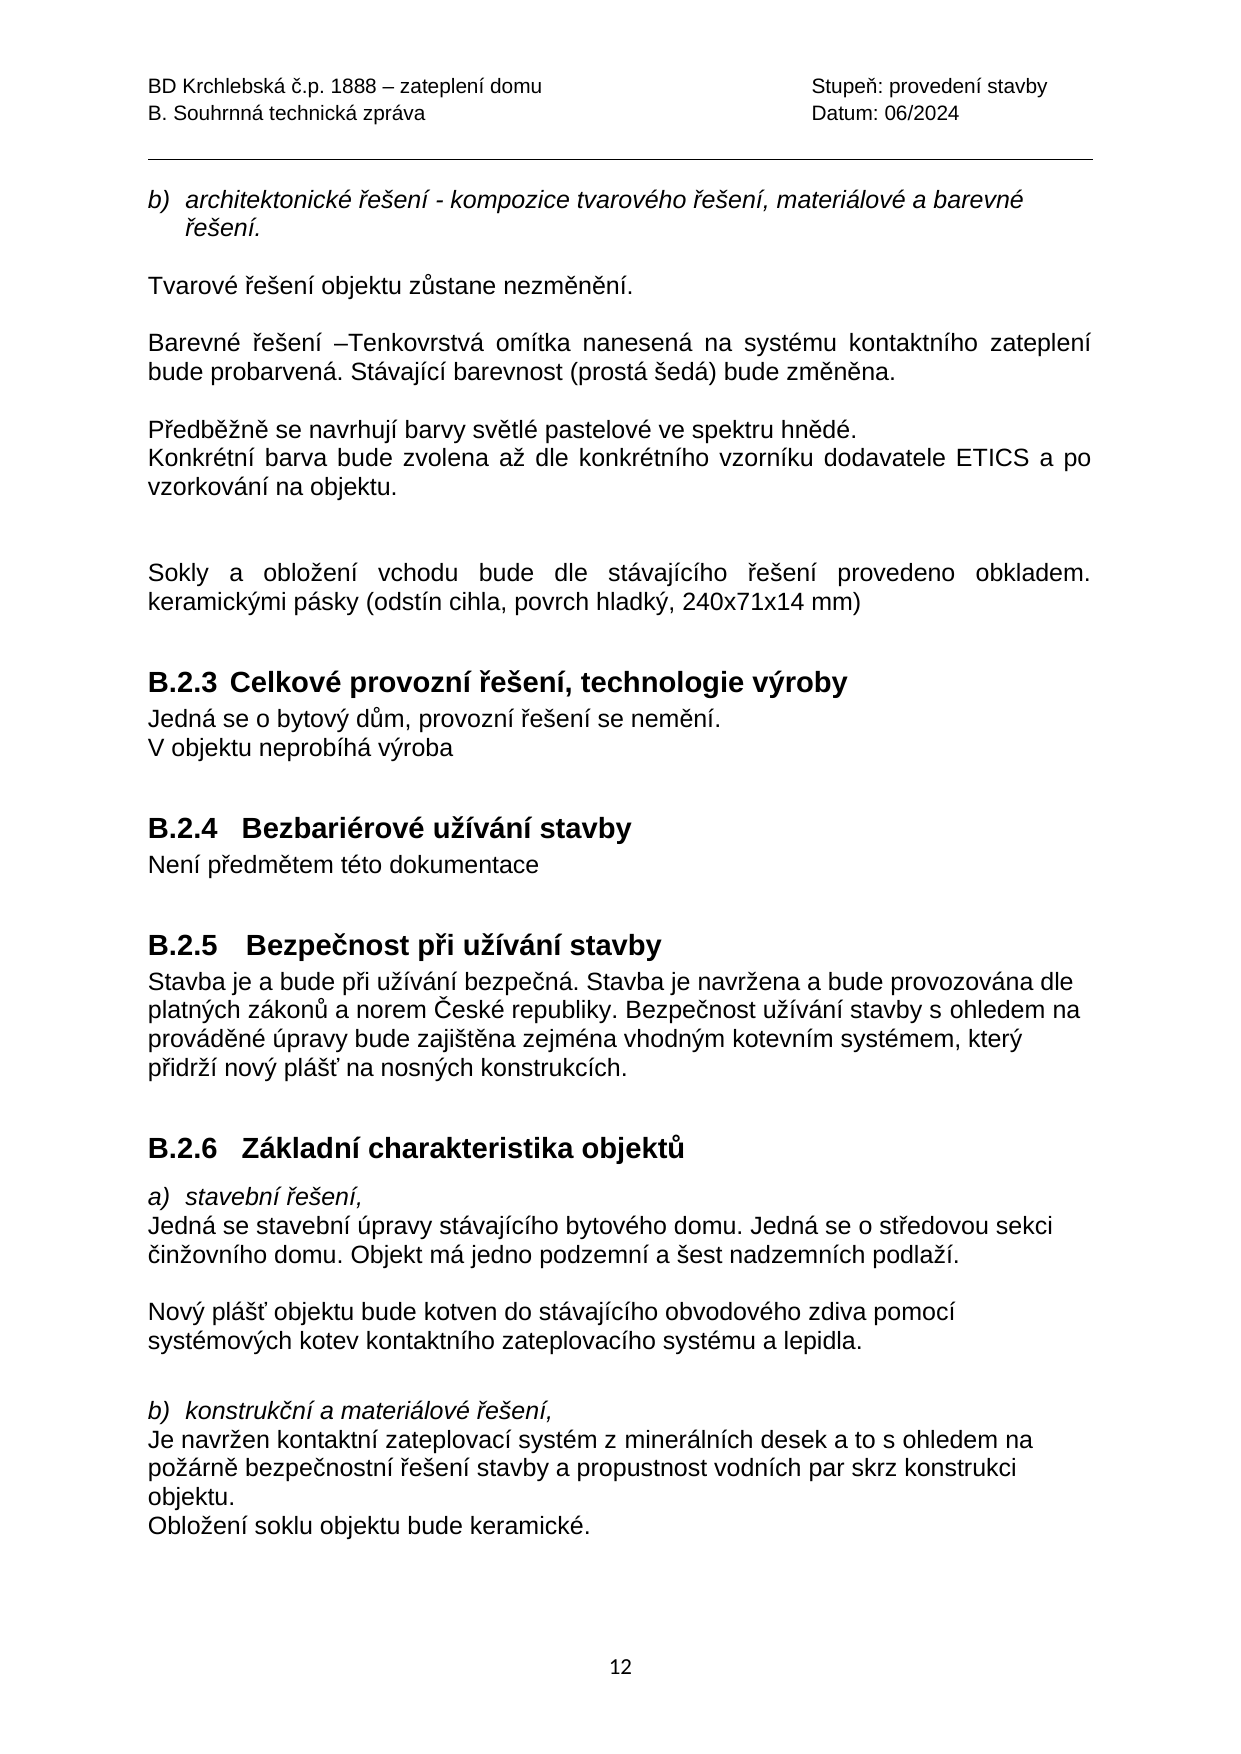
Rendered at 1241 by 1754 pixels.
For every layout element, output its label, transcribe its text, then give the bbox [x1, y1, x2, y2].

text Jedná se stavební úpravy stávajícího bytového domu. Jedná se o středovou sekci činžovního domu. Objekt má jedno podzemní a šest nadzemních podlaží. [148, 1211, 1093, 1268]
subtitle konstrukční a materiálové řešení, [148, 1396, 1093, 1424]
subtitle B.2.5 Bezpečnost při užívání stavby [148, 928, 1093, 961]
text Nový plášť objektu bude kotven do stávajícího obvodového zdiva pomocí systémových kotev kontaktního zateplovacího systému a lepidla. [148, 1297, 1093, 1354]
text Jedná se o bytový dům, provozní řešení se nemění. [148, 704, 1093, 733]
text V objektu neprobíhá výroba [148, 733, 1093, 761]
subtitle B.2.3 Celkové provozní řešení, technologie výroby [148, 665, 1093, 699]
text Předběžně se navrhují barvy světlé pastelové ve spektru hnědé. [148, 414, 1093, 443]
subtitle architektonické řešení - kompozice tvarového řešení, materiálové a barevné řešení. [148, 184, 1093, 242]
text Konkrétní barva bude zvolena až dle konkrétního vzorníku dodavatele ETICS a po vzorkování na objektu. [148, 443, 1093, 501]
text Tvarové řešení objektu zůstane nezměnění. [148, 271, 1093, 299]
text Není předmětem této dokumentace [148, 849, 1093, 878]
subtitle stavební řešení, [148, 1182, 1093, 1211]
subtitle B.2.4 Bezbariérové užívání stavby [148, 811, 1093, 844]
text Barevné řešení –Tenkovrstvá omítka nanesená na systému kontaktního zateplení bude probarvená. Stávající barevnost (prostá šedá) bude změněna. [148, 328, 1093, 386]
text Je navržen kontaktní zateplovací systém z minerálních desek a to s ohledem na požárně bezpečnostní řešení stavby a propustnost vodních par skrz konstrukci objektu. [148, 1424, 1093, 1511]
text Sokly a obložení vchodu bude dle stávajícího řešení provedeno obkladem. keramickými pásky (odstín cihla, povrch hladký, 240x71x14 mm) [148, 558, 1093, 616]
subtitle B.2.6 Základní charakteristika objektů [148, 1131, 1093, 1164]
text Stavba je a bude při užívání bezpečná. Stavba je navržena a bude provozována dle platných zákonů a norem České republiky. Bezpečnost užívání stavby s ohledem na prováděné úpravy bude zajištěna zejména vhodným kotevním systémem, který přidrží nový plášť na nosných konstrukcích. [148, 966, 1093, 1081]
text Obložení soklu objektu bude keramické. [148, 1511, 1093, 1539]
